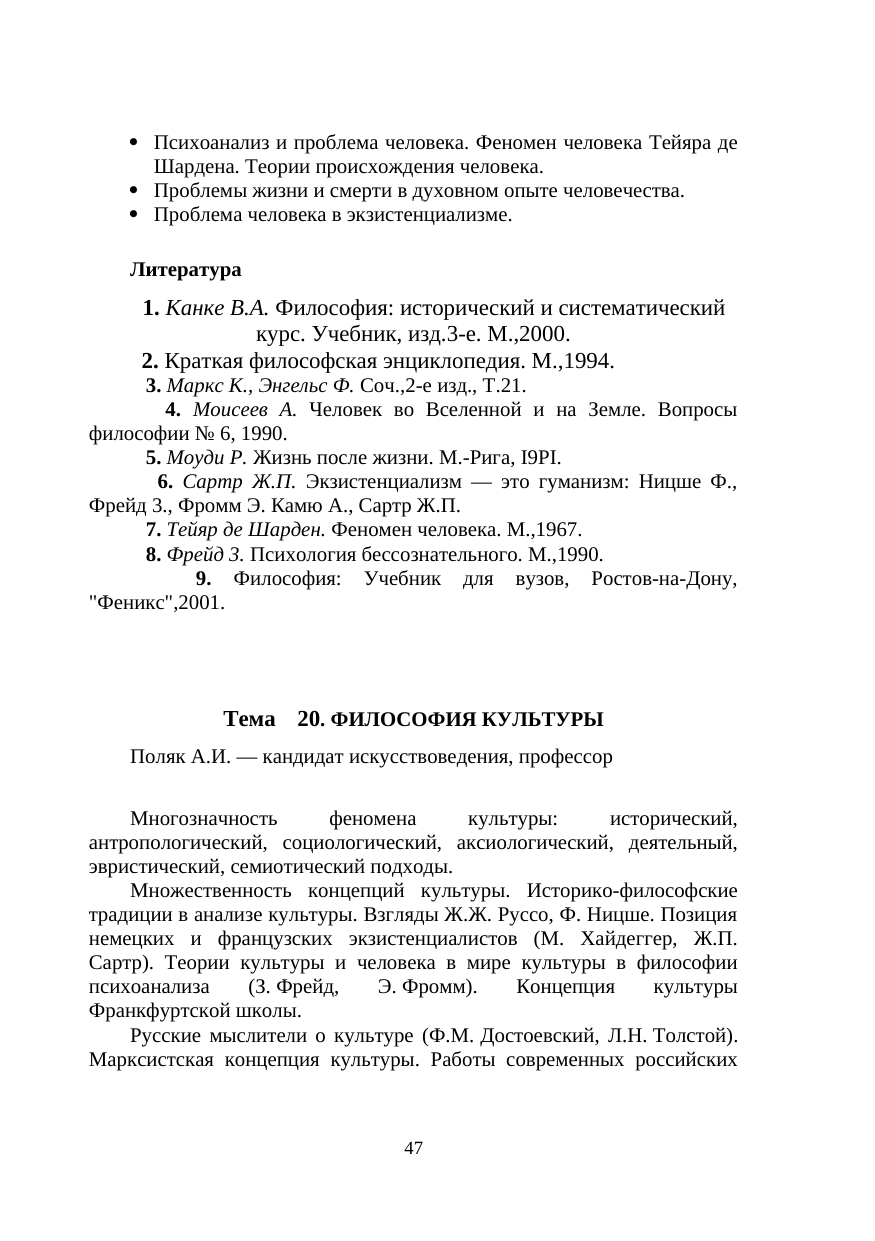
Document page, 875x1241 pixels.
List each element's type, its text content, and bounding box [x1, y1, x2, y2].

text 5. Моуди Р. Жизнь после жизни. М.-Рига, I9PI. [89, 445, 738, 469]
text 4. Моисеев А. Человек во Вселенной и на Земле. Вопросы философии № 6, 1990. [89, 397, 738, 445]
text Множественность концепций культуры. Историко-философские традиции в анализе культуры. Взгляды Ж.Ж. Руссо, Ф. Ницше. Позиция немецких и французских экзистенциалистов (М. Хайдеггер, Ж.П. Сартр). Теории культуры и человека в мире культуры в философии психоанализа (З. Фрейд, Э. Фромм). Концепция культуры Франкфуртской школы. [89, 878, 738, 1022]
text 7. Тейяр де Шарден. Феномен человека. М.,1967. [89, 517, 738, 541]
text 6. Сартр Ж.П. Экзистенциализм — это гуманизм: Ницше Ф., Фрейд 3., Фромм Э. Камю А., Сартр Ж.П. [89, 469, 738, 517]
text Поляк А.И. — кандидат искусствоведения, профессор [89, 744, 738, 768]
text Многозначность феномена культуры: исторический, антропологический, социологический, аксиологический, деятельный, эвристический, семиотический подходы. [89, 806, 738, 878]
text 9. Философия: Учебник для вузов, Ростов-на-Дону, "Феникс",2001. [89, 566, 738, 614]
text 8. Фрейд 3. Психология бессознательного. М.,1990. [89, 541, 738, 566]
text 3. Маркс К., Энгельс Ф. Соч.,2-е изд., Т.21. [89, 373, 738, 397]
subtitle Тема 20. ФИЛОСОФИЯ КУЛЬТУРЫ [89, 706, 738, 732]
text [89, 1022, 738, 1071]
subtitle Литература [89, 257, 738, 281]
text 2. Краткая философская энциклопедия. М.,1994. [89, 347, 738, 373]
list Проблемы жизни и смерти в духовном опыте человечества. [130, 178, 738, 202]
list Психоанализ и проблема человека. Феномен человека Тейяра де Шардена. Теории происхождения человека. [130, 130, 738, 178]
list Проблема человека в экзистенциализме. [130, 202, 738, 226]
text 1. Канке В.А. Философия: исторический и систематический курс. Учебник, изд.3-е. М.,2000. [89, 294, 738, 347]
